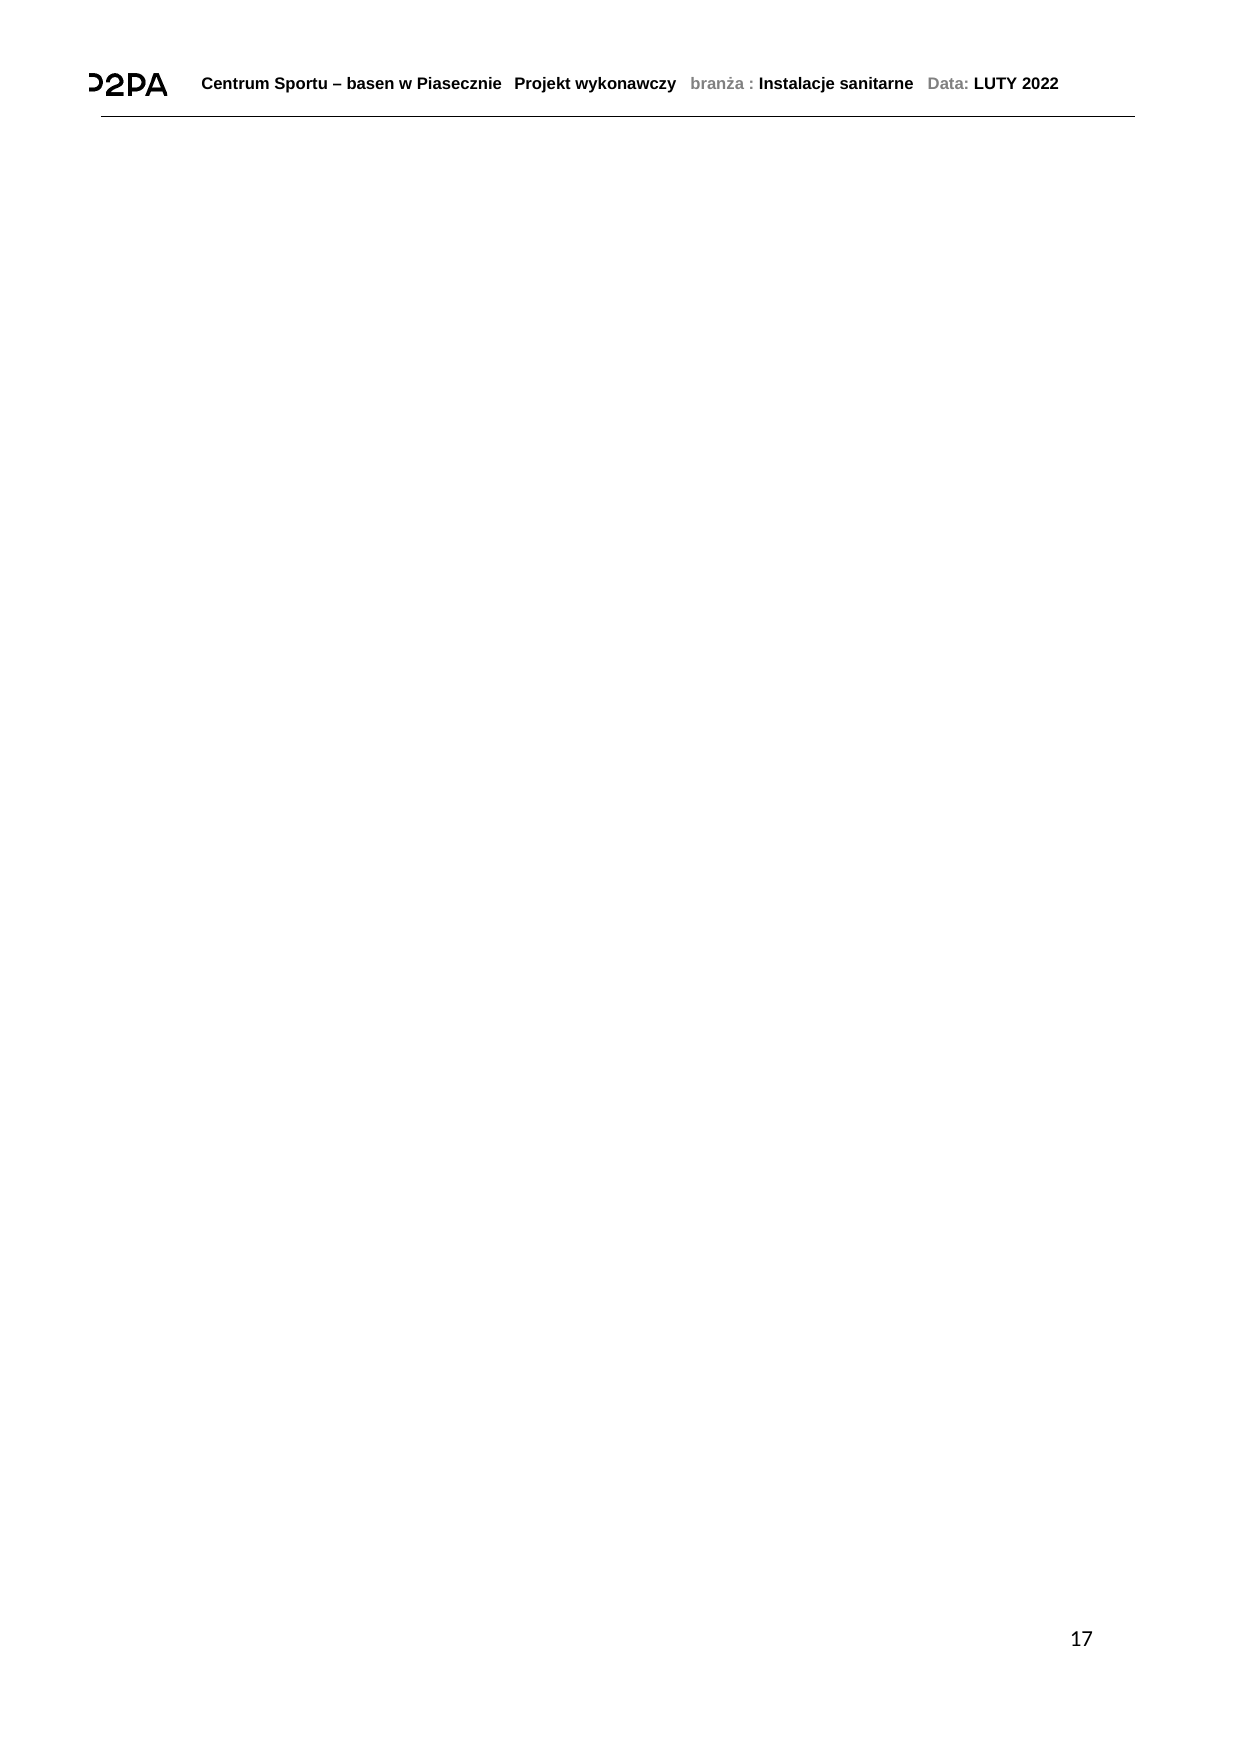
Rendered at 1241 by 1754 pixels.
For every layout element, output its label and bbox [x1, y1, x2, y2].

picture [89, 73, 168, 96]
